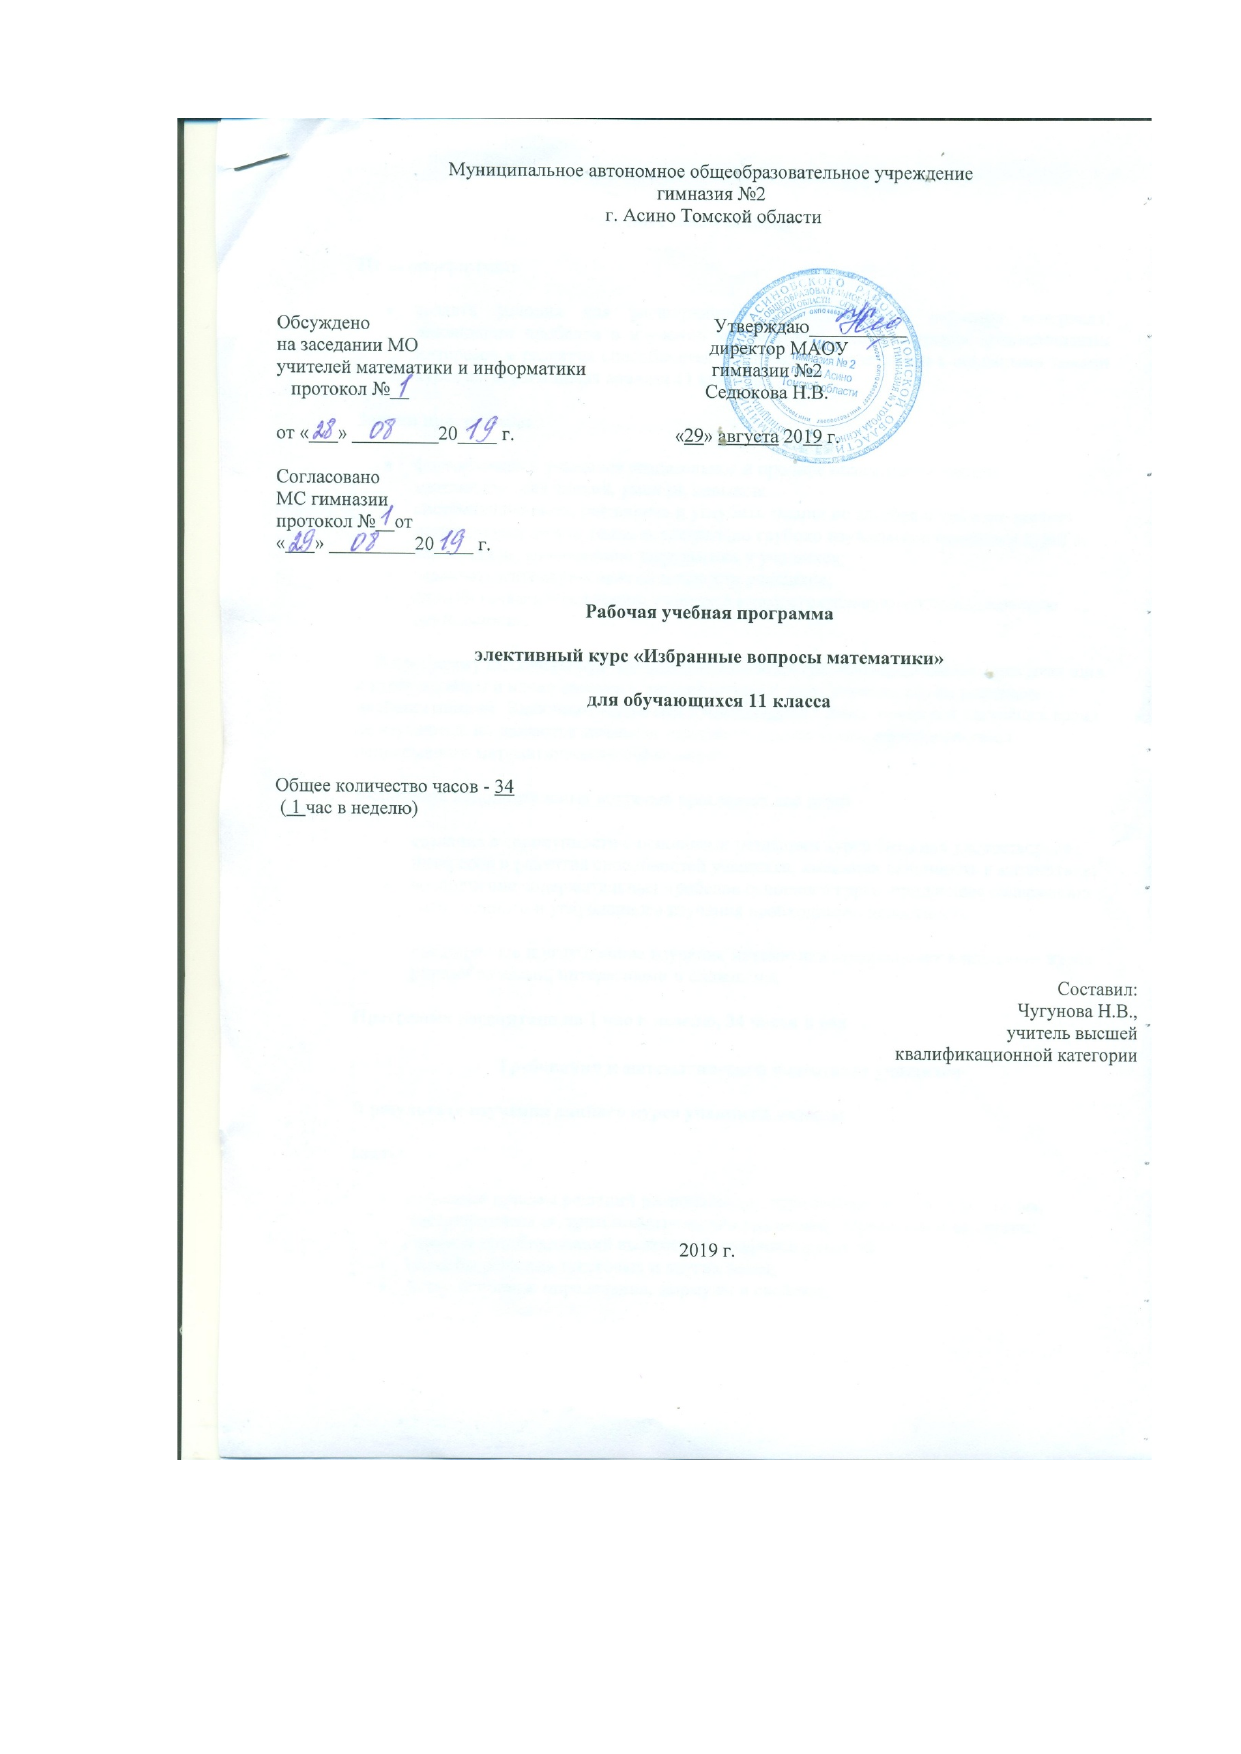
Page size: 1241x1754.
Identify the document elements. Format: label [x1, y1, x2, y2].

picture [177, 118, 1152, 1460]
